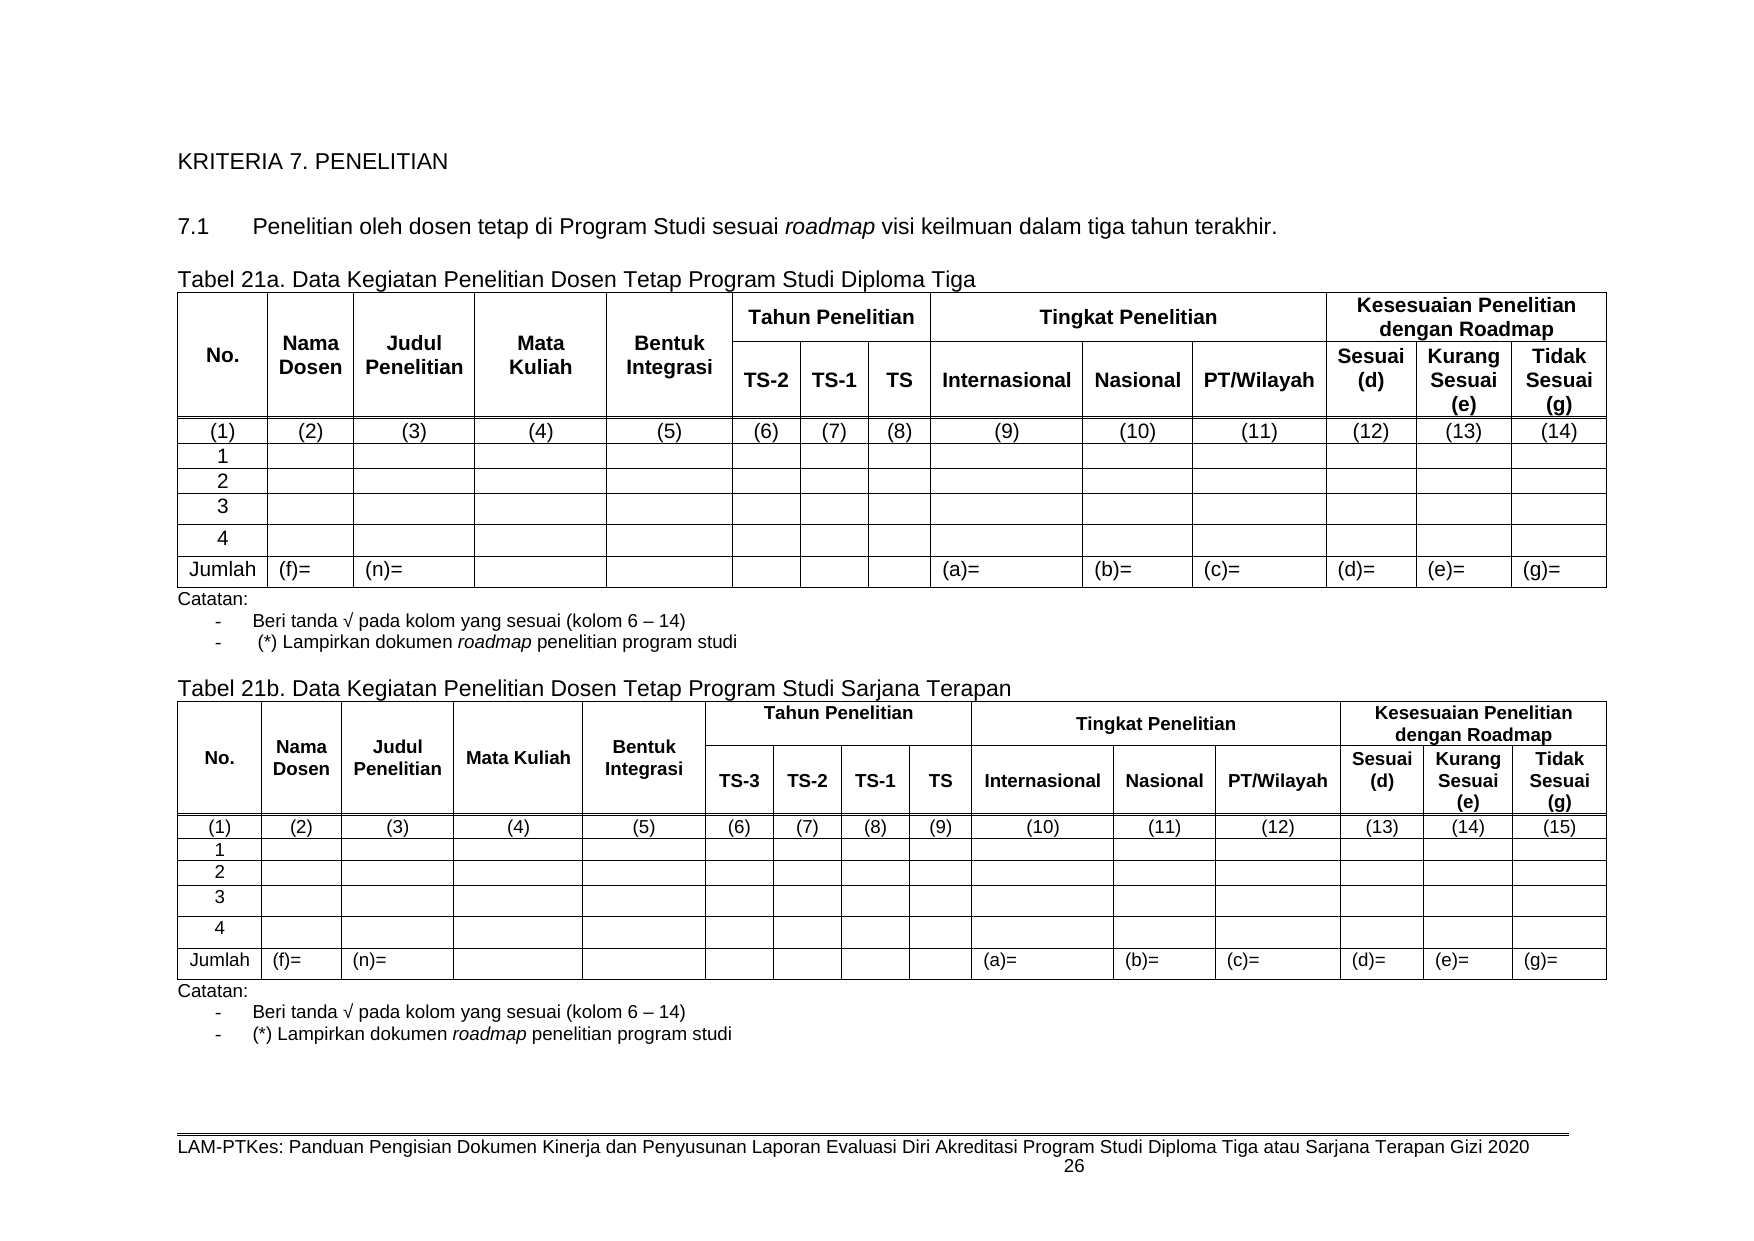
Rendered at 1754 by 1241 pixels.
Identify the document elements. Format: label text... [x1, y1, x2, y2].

table_cell [1417, 494, 1511, 524]
list Beri tanda √ pada kolom yang sesuai (kolom 6 – 14) [215, 1001, 1606, 1023]
text Tabel 21b. Data Kegiatan Penelitian Dosen Tetap Program Studi Sarjana Terapan [177, 674, 1606, 701]
table_cell [733, 494, 800, 524]
table_cell [1114, 917, 1215, 947]
table_cell [842, 949, 909, 979]
table_cell Nasional [1083, 342, 1192, 416]
table_cell [268, 525, 353, 556]
table_header Tingkat Penelitian [972, 702, 1340, 745]
table_cell [1114, 886, 1215, 916]
table_cell [262, 861, 341, 885]
table_cell [268, 444, 353, 468]
table_cell Sesuai (d) [1341, 746, 1423, 813]
table_cell (15) [1513, 816, 1606, 838]
table_cell [475, 557, 606, 587]
table_cell [454, 839, 582, 860]
table_cell [801, 444, 868, 468]
table_cell [774, 917, 841, 947]
table_cell TS-2 [774, 746, 841, 813]
table_cell Internasional [972, 746, 1113, 813]
table_cell [1513, 917, 1606, 947]
table_cell [774, 949, 841, 979]
table_cell [454, 917, 582, 947]
table_cell (b)= [1114, 949, 1215, 979]
table_cell (e)= [1417, 557, 1511, 587]
table_cell [931, 444, 1082, 468]
table_cell [607, 444, 732, 468]
table_cell [1513, 861, 1606, 885]
table_cell [454, 886, 582, 916]
table_cell TS-1 [801, 342, 868, 416]
table_cell [1424, 917, 1512, 947]
table_cell [1327, 444, 1416, 468]
table_cell [931, 525, 1082, 556]
table_cell [583, 917, 705, 947]
table_cell (10) [1083, 419, 1192, 443]
table_cell [475, 444, 606, 468]
table_cell Tidak Sesuai (g) [1513, 746, 1606, 813]
table_cell [774, 886, 841, 916]
table_cell [1114, 861, 1215, 885]
table_cell [801, 525, 868, 556]
table_cell Kurang Sesuai (e) [1424, 746, 1512, 813]
table_cell 2 [178, 469, 267, 493]
table_cell [706, 917, 773, 947]
table_cell Internasional [931, 342, 1082, 416]
table_cell [1417, 469, 1511, 493]
table_cell [1083, 444, 1192, 468]
table_cell TS [910, 746, 971, 813]
table_cell [931, 494, 1082, 524]
table_header Bentuk Integrasi [607, 293, 732, 416]
table_cell (a)= [972, 949, 1113, 979]
table_cell [354, 525, 474, 556]
table_cell [1216, 839, 1340, 860]
table_cell (3) [342, 816, 453, 838]
table_cell (11) [1114, 816, 1215, 838]
text Tabel 21a. Data Kegiatan Penelitian Dosen Tetap Program Studi Diploma Tiga [177, 266, 1606, 292]
table_header Mata Kuliah [454, 702, 582, 813]
table_cell [268, 494, 353, 524]
list Beri tanda √ pada kolom yang sesuai (kolom 6 – 14) [215, 610, 1606, 631]
table_cell [910, 917, 971, 947]
table_cell [1512, 494, 1606, 524]
table_cell [454, 861, 582, 885]
table_cell [869, 469, 930, 493]
table_cell 1 [178, 444, 267, 468]
table_cell [733, 469, 800, 493]
table_cell (f)= [262, 949, 341, 979]
table_cell [733, 444, 800, 468]
table_cell (d)= [1341, 949, 1423, 979]
table_cell TS-3 [706, 746, 773, 813]
table_cell (9) [931, 419, 1082, 443]
table_cell Jumlah [178, 949, 261, 979]
table_cell [842, 861, 909, 885]
table_cell [801, 557, 868, 587]
table_header Nama Dosen [268, 293, 353, 416]
table_cell (2) [268, 419, 353, 443]
table_cell (6) [706, 816, 773, 838]
table_cell [1341, 886, 1423, 916]
table_header Kesesuaian Penelitian dengan Roadmap [1327, 293, 1606, 341]
table_header Kesesuaian Penelitian dengan Roadmap [1341, 702, 1606, 745]
table_cell [774, 839, 841, 860]
table_cell [583, 861, 705, 885]
table_cell [972, 917, 1113, 947]
table_cell [1216, 886, 1340, 916]
table_cell [801, 494, 868, 524]
table_cell [706, 949, 773, 979]
table_header No. [178, 702, 261, 813]
table_cell (4) [475, 419, 606, 443]
table_cell [1114, 839, 1215, 860]
table_cell [342, 917, 453, 947]
table_header No. [178, 293, 267, 416]
table_cell [607, 469, 732, 493]
table_cell [342, 839, 453, 860]
table_cell [1083, 494, 1192, 524]
table_header Judul Penelitian [342, 702, 453, 813]
table_cell [972, 839, 1113, 860]
list (*) Lampirkan dokumen roadmap penelitian program studi [215, 1023, 1606, 1045]
table_cell [972, 861, 1113, 885]
table_cell 3 [178, 494, 267, 524]
table_cell (14) [1512, 419, 1606, 443]
table_cell [869, 494, 930, 524]
table_cell (7) [801, 419, 868, 443]
table_cell [268, 469, 353, 493]
table_cell [262, 886, 341, 916]
table_cell (10) [972, 816, 1113, 838]
table_cell [1513, 839, 1606, 860]
table_cell [607, 557, 732, 587]
table_cell [1341, 861, 1423, 885]
table_cell [910, 861, 971, 885]
table_cell 4 [178, 525, 267, 556]
table_cell (8) [869, 419, 930, 443]
table_cell (n)= [354, 557, 474, 587]
table_cell [801, 469, 868, 493]
table_cell [1513, 886, 1606, 916]
table_cell (12) [1327, 419, 1416, 443]
table_cell [1417, 444, 1511, 468]
table_cell [1512, 469, 1606, 493]
table_cell (2) [262, 816, 341, 838]
table_cell (3) [354, 419, 474, 443]
text Catatan: [177, 980, 1606, 1001]
table_cell [869, 525, 930, 556]
table_cell (g)= [1512, 557, 1606, 587]
table_cell (4) [454, 816, 582, 838]
table_cell [706, 886, 773, 916]
table_cell [1327, 494, 1416, 524]
text Catatan: [177, 588, 1606, 610]
table_cell (d)= [1327, 557, 1416, 587]
table_cell [1327, 525, 1416, 556]
table_cell 3 [178, 886, 261, 916]
table_cell (13) [1341, 816, 1423, 838]
table_cell (1) [178, 419, 267, 443]
table_cell [842, 917, 909, 947]
table_cell [910, 886, 971, 916]
table_cell (6) [733, 419, 800, 443]
table_cell TS [869, 342, 930, 416]
table_cell [607, 494, 732, 524]
table_cell [1083, 525, 1192, 556]
table_cell (5) [583, 816, 705, 838]
table_cell [454, 949, 582, 979]
table_cell (9) [910, 816, 971, 838]
subtitle KRITERIA 7. PENELITIAN [177, 148, 1606, 174]
table_cell [342, 861, 453, 885]
table_cell [1083, 469, 1192, 493]
table_cell (7) [774, 816, 841, 838]
table_cell Sesuai (d) [1327, 342, 1416, 416]
table_cell Jumlah [178, 557, 267, 587]
table_cell [1424, 839, 1512, 860]
table_cell (14) [1424, 816, 1512, 838]
table_cell PT/Wilayah [1193, 342, 1326, 416]
table_cell (c)= [1193, 557, 1326, 587]
table_cell [842, 839, 909, 860]
table_cell [1193, 525, 1326, 556]
table_cell [475, 494, 606, 524]
table_cell (13) [1417, 419, 1511, 443]
table_cell [1424, 861, 1512, 885]
table_cell PT/Wilayah [1216, 746, 1340, 813]
table_cell [869, 444, 930, 468]
table_cell (c)= [1216, 949, 1340, 979]
table_cell [774, 861, 841, 885]
table_cell [706, 861, 773, 885]
table_cell [583, 949, 705, 979]
table_cell [972, 886, 1113, 916]
table_header Mata Kuliah [475, 293, 606, 416]
table_cell [1341, 839, 1423, 860]
table_cell (f)= [268, 557, 353, 587]
table_cell TS-1 [842, 746, 909, 813]
table_cell (1) [178, 816, 261, 838]
table_cell [354, 494, 474, 524]
table_cell [1512, 444, 1606, 468]
table_cell (11) [1193, 419, 1326, 443]
text 7.1 Penelitian oleh dosen tetap di Program Studi sesuai roadmap visi keilmuan dalam tiga tahun terakhir. [177, 213, 1606, 239]
table_cell [354, 444, 474, 468]
table_header Nama Dosen [262, 702, 341, 813]
table_cell [607, 525, 732, 556]
table_cell (b)= [1083, 557, 1192, 587]
table_header Tahun Penelitian [733, 293, 930, 341]
table_cell [869, 557, 930, 587]
table_cell 1 [178, 839, 261, 860]
table_cell (n)= [342, 949, 453, 979]
table_cell [706, 839, 773, 860]
table_cell TS-2 [733, 342, 800, 416]
table_cell [1327, 469, 1416, 493]
table_cell (8) [842, 816, 909, 838]
table_cell [1424, 886, 1512, 916]
table_cell [475, 525, 606, 556]
table_header Tahun Penelitian [706, 702, 971, 745]
table_cell [910, 839, 971, 860]
table_cell [1193, 469, 1326, 493]
table_cell (e)= [1424, 949, 1512, 979]
table_cell (g)= [1513, 949, 1606, 979]
table_cell [475, 469, 606, 493]
table_cell [262, 917, 341, 947]
table_cell [583, 886, 705, 916]
table_cell [1341, 917, 1423, 947]
table_cell [583, 839, 705, 860]
table_cell Nasional [1114, 746, 1215, 813]
table_cell [354, 469, 474, 493]
table_cell Kurang Sesuai (e) [1417, 342, 1511, 416]
table_cell Tidak Sesuai (g) [1512, 342, 1606, 416]
table_cell [1216, 917, 1340, 947]
table_header Judul Penelitian [354, 293, 474, 416]
table_cell [931, 469, 1082, 493]
table_cell (12) [1216, 816, 1340, 838]
table_cell 2 [178, 861, 261, 885]
table_cell (5) [607, 419, 732, 443]
list (*) Lampirkan dokumen roadmap penelitian program studi [215, 631, 1606, 653]
table_cell [733, 557, 800, 587]
table_cell (a)= [931, 557, 1082, 587]
table_cell [842, 886, 909, 916]
table_cell [910, 949, 971, 979]
table_cell [1512, 525, 1606, 556]
table_cell [262, 839, 341, 860]
table_cell 4 [178, 917, 261, 947]
table_cell [342, 886, 453, 916]
table_cell [733, 525, 800, 556]
table_cell [1417, 525, 1511, 556]
table_cell [1216, 861, 1340, 885]
table_cell [1193, 444, 1326, 468]
table_header Tingkat Penelitian [931, 293, 1326, 341]
table_cell [1193, 494, 1326, 524]
table_header Bentuk Integrasi [583, 702, 705, 813]
